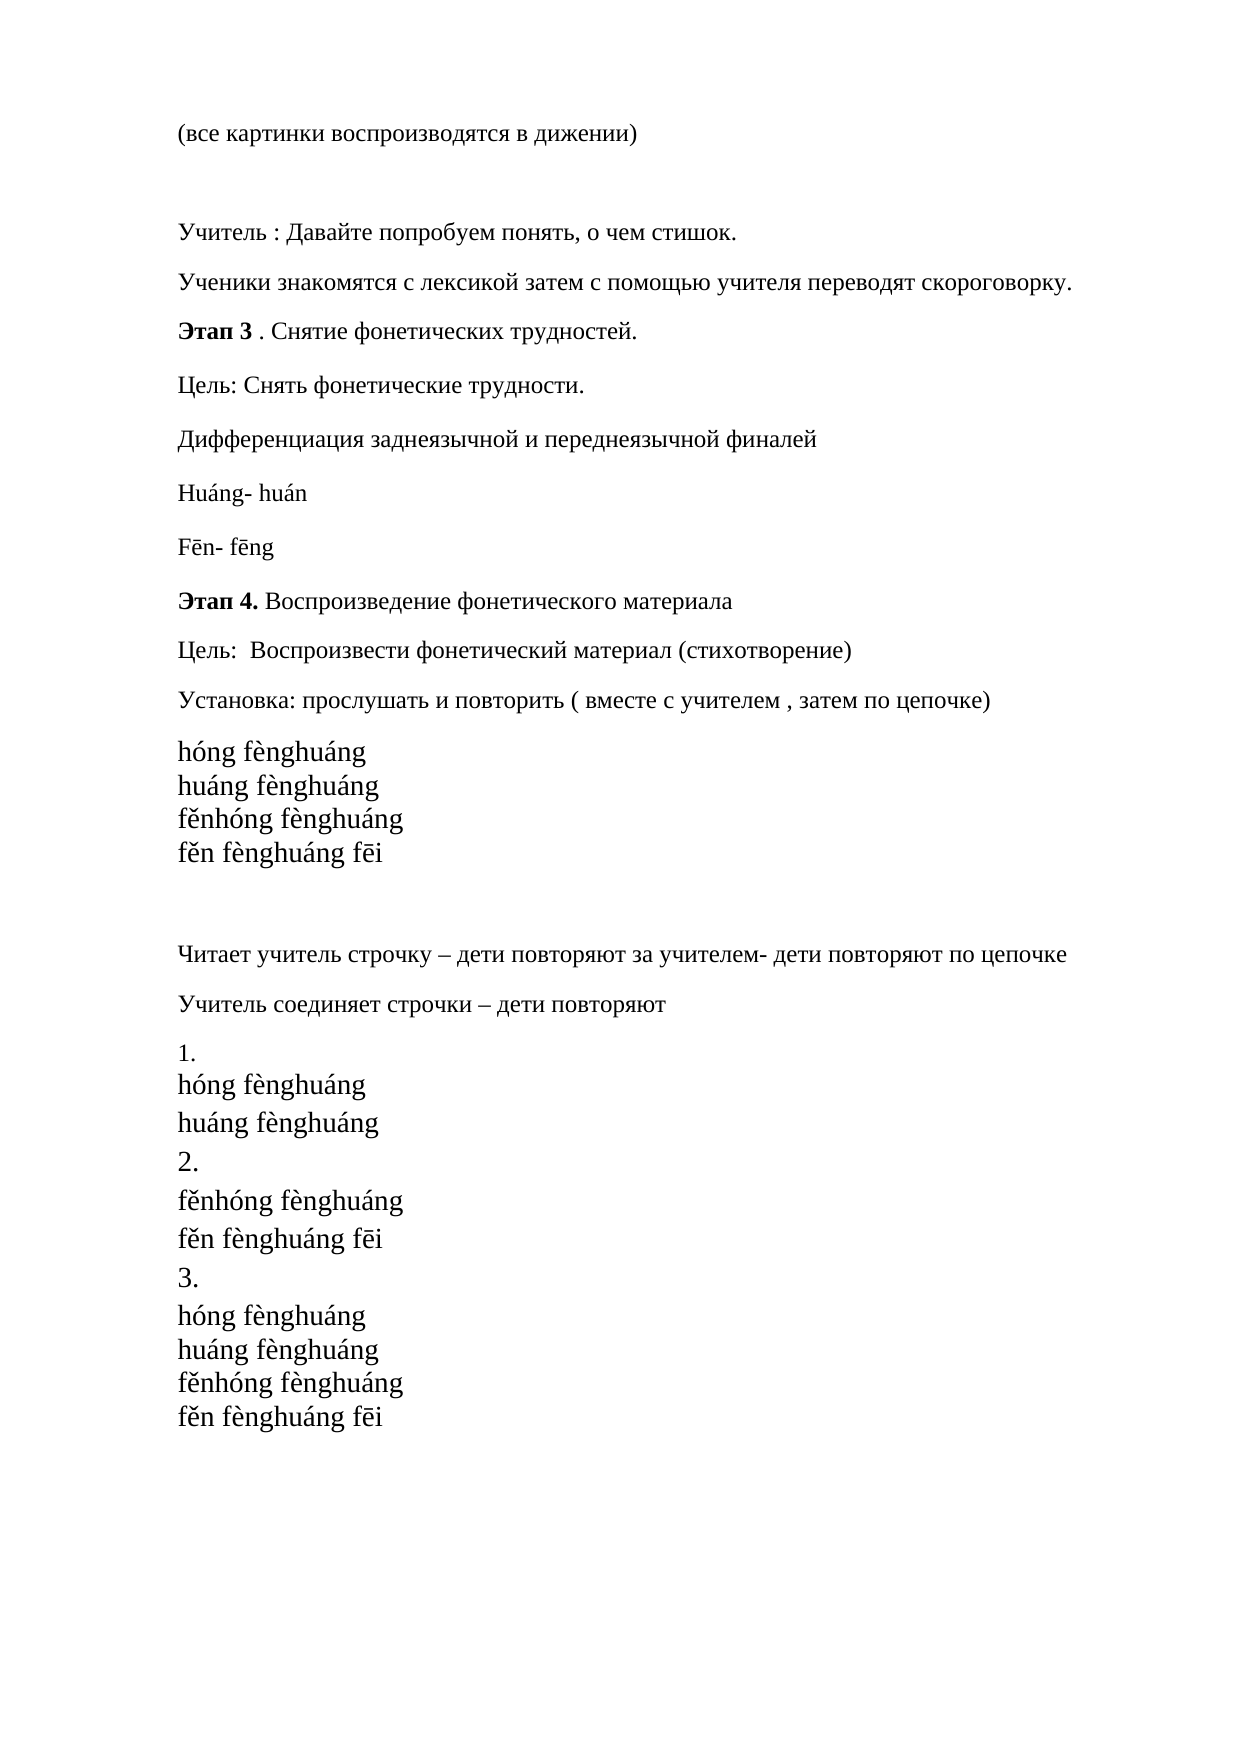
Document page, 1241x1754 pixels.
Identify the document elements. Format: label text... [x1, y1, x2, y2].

text Цель: Воспроизвести фонетический материал (стихотворение) [177, 635, 1152, 664]
text Дифференциация заднеязычной и переднеязычной финалей [177, 424, 1152, 453]
text Этап 3 . Снятие фонетических трудностей. [177, 316, 1152, 345]
text fěnhóng fènghuáng fěn fènghuáng fēi [177, 1183, 1152, 1255]
text Этап 4. Воспроизведение фонетического материала [177, 586, 1152, 614]
text Huáng- huán [177, 478, 1152, 507]
text Fēn- fēng [177, 532, 1152, 561]
text 2. [177, 1144, 1152, 1178]
text Учитель : Давайте попробуем понять, о чем стишок. [177, 217, 1152, 246]
text hóng fènghuáng huáng fènghuáng fěnhóng fènghuáng fěn fènghuáng fēi [177, 734, 1152, 869]
text Цель: Снять фонетические трудности. [177, 370, 1152, 399]
text Учитель соединяет строчки – дети повторяют [177, 989, 1152, 1017]
text hóng fènghuáng huáng fènghuáng fěnhóng fènghuáng fěn fènghuáng fēi [177, 1298, 1152, 1432]
text 1. [177, 1038, 1152, 1067]
text 3. [177, 1260, 1152, 1293]
text Читает учитель строчку – дети повторяют за учителем- дети повторяют по цепочке [177, 939, 1152, 968]
text Установка: прослушать и повторить ( вместе с учителем , затем по цепочке) [177, 685, 1152, 714]
text (все картинки воспроизводятся в дижении) [177, 118, 1152, 147]
text Ученики знакомятся с лексикой затем с помощью учителя переводят скороговорку. [177, 267, 1152, 296]
text hóng fènghuáng huáng fènghuáng [177, 1067, 1152, 1139]
